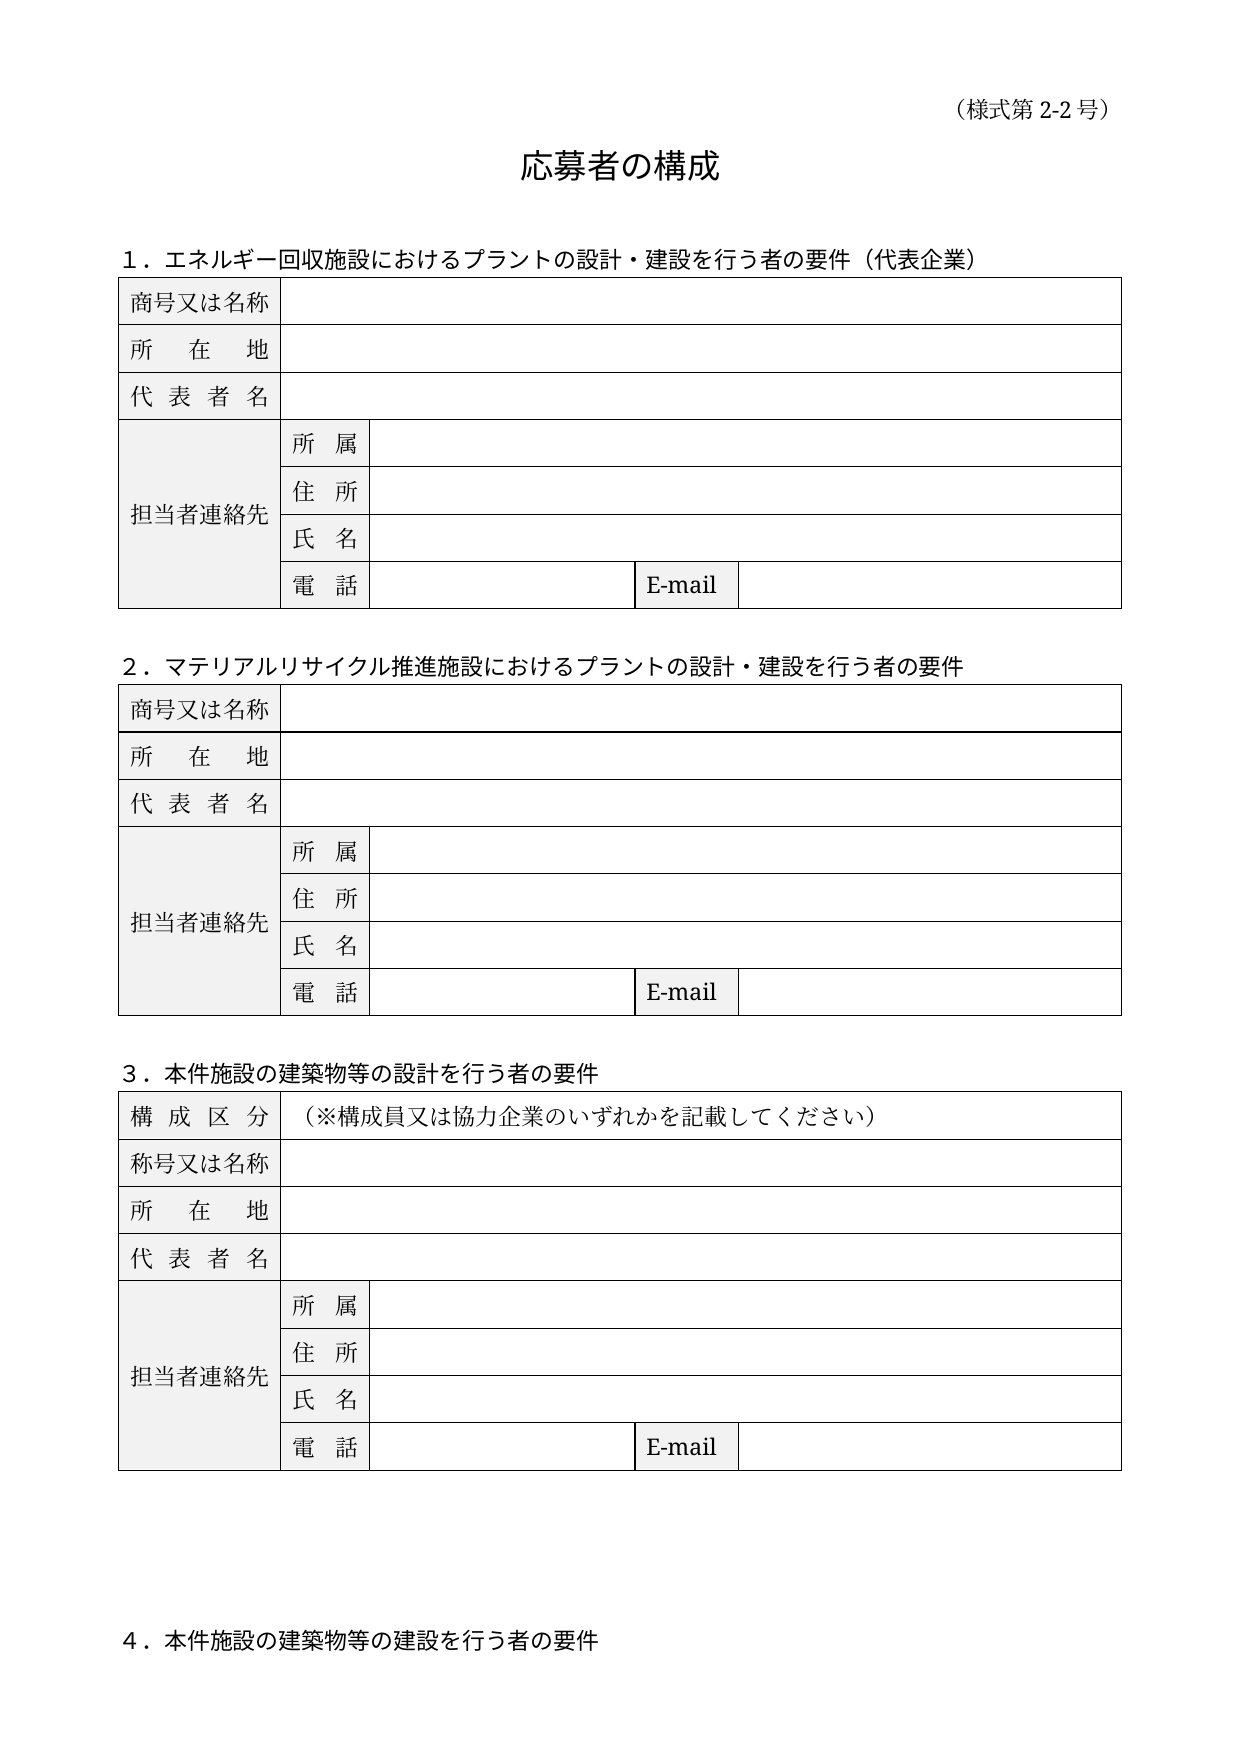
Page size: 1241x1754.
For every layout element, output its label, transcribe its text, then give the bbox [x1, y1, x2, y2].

table_cell 所在地 [119, 733, 280, 779]
table_cell [370, 1423, 634, 1469]
table_cell [370, 1281, 1121, 1328]
text 応募者の構成 [118, 127, 1122, 202]
table_cell 担当者連絡先 [119, 1281, 280, 1469]
table_cell [370, 922, 1121, 968]
table_header （※構成員又は協力企業のいずれかを記載してください） [281, 1092, 1121, 1138]
table_cell [281, 780, 1121, 826]
table_cell [370, 420, 1121, 466]
table_cell [370, 1329, 1121, 1375]
table_header [281, 685, 1121, 731]
table_cell 住所 [281, 1329, 369, 1375]
table_cell [370, 562, 634, 608]
table_cell [370, 515, 1121, 561]
table_cell 電話 [281, 562, 369, 608]
table_cell [281, 733, 1121, 779]
table_header 商号又は名称 [119, 278, 280, 324]
text ３．本件施設の建築物等の設計を行う者の要件 [118, 1054, 1122, 1091]
table_cell [739, 969, 1121, 1015]
table_cell [739, 1423, 1121, 1469]
table_cell E-mail [636, 562, 738, 608]
table_cell [739, 562, 1121, 608]
table_cell E-mail [636, 969, 738, 1015]
text ２．マテリアルリサイクル推進施設におけるプラントの設計・建設を行う者の要件 [118, 647, 1122, 684]
table_cell 代表者名 [119, 1234, 280, 1280]
table_cell 所在地 [119, 325, 280, 372]
table_cell [370, 827, 1121, 873]
table_cell 所属 [281, 420, 369, 466]
text ４．本件施設の建築物等の建設を行う者の要件 [118, 1621, 1122, 1658]
text （様式第2-2号） [118, 89, 1122, 127]
table_cell 称号又は名称 [119, 1140, 280, 1186]
table_header [281, 278, 1121, 324]
table_cell 氏名 [281, 922, 369, 968]
table_cell 住所 [281, 874, 369, 921]
table_cell [370, 1376, 1121, 1422]
table_cell 氏名 [281, 515, 369, 561]
table_cell [370, 969, 634, 1015]
table_cell 住所 [281, 467, 369, 513]
table_cell 電話 [281, 969, 369, 1015]
table_header 商号又は名称 [119, 685, 280, 731]
table_cell 代表者名 [119, 373, 280, 419]
table_header 構成区分 [119, 1092, 280, 1138]
table_cell [281, 1234, 1121, 1280]
table_cell [370, 467, 1121, 513]
table_cell 氏名 [281, 1376, 369, 1422]
table_cell 所在地 [119, 1187, 280, 1233]
table_cell E-mail [636, 1423, 738, 1469]
table_cell 代表者名 [119, 780, 280, 826]
text １．エネルギー回収施設におけるプラントの設計・建設を行う者の要件（代表企業） [118, 239, 1122, 277]
table_cell 所属 [281, 827, 369, 873]
table_cell [281, 325, 1121, 372]
table_cell [370, 874, 1121, 921]
table_cell 担当者連絡先 [119, 420, 280, 608]
table_cell [281, 1187, 1121, 1233]
table_cell 所属 [281, 1281, 369, 1328]
table_cell [281, 1140, 1121, 1186]
table_cell [281, 373, 1121, 419]
table_cell 担当者連絡先 [119, 827, 280, 1015]
table_cell 電話 [281, 1423, 369, 1469]
